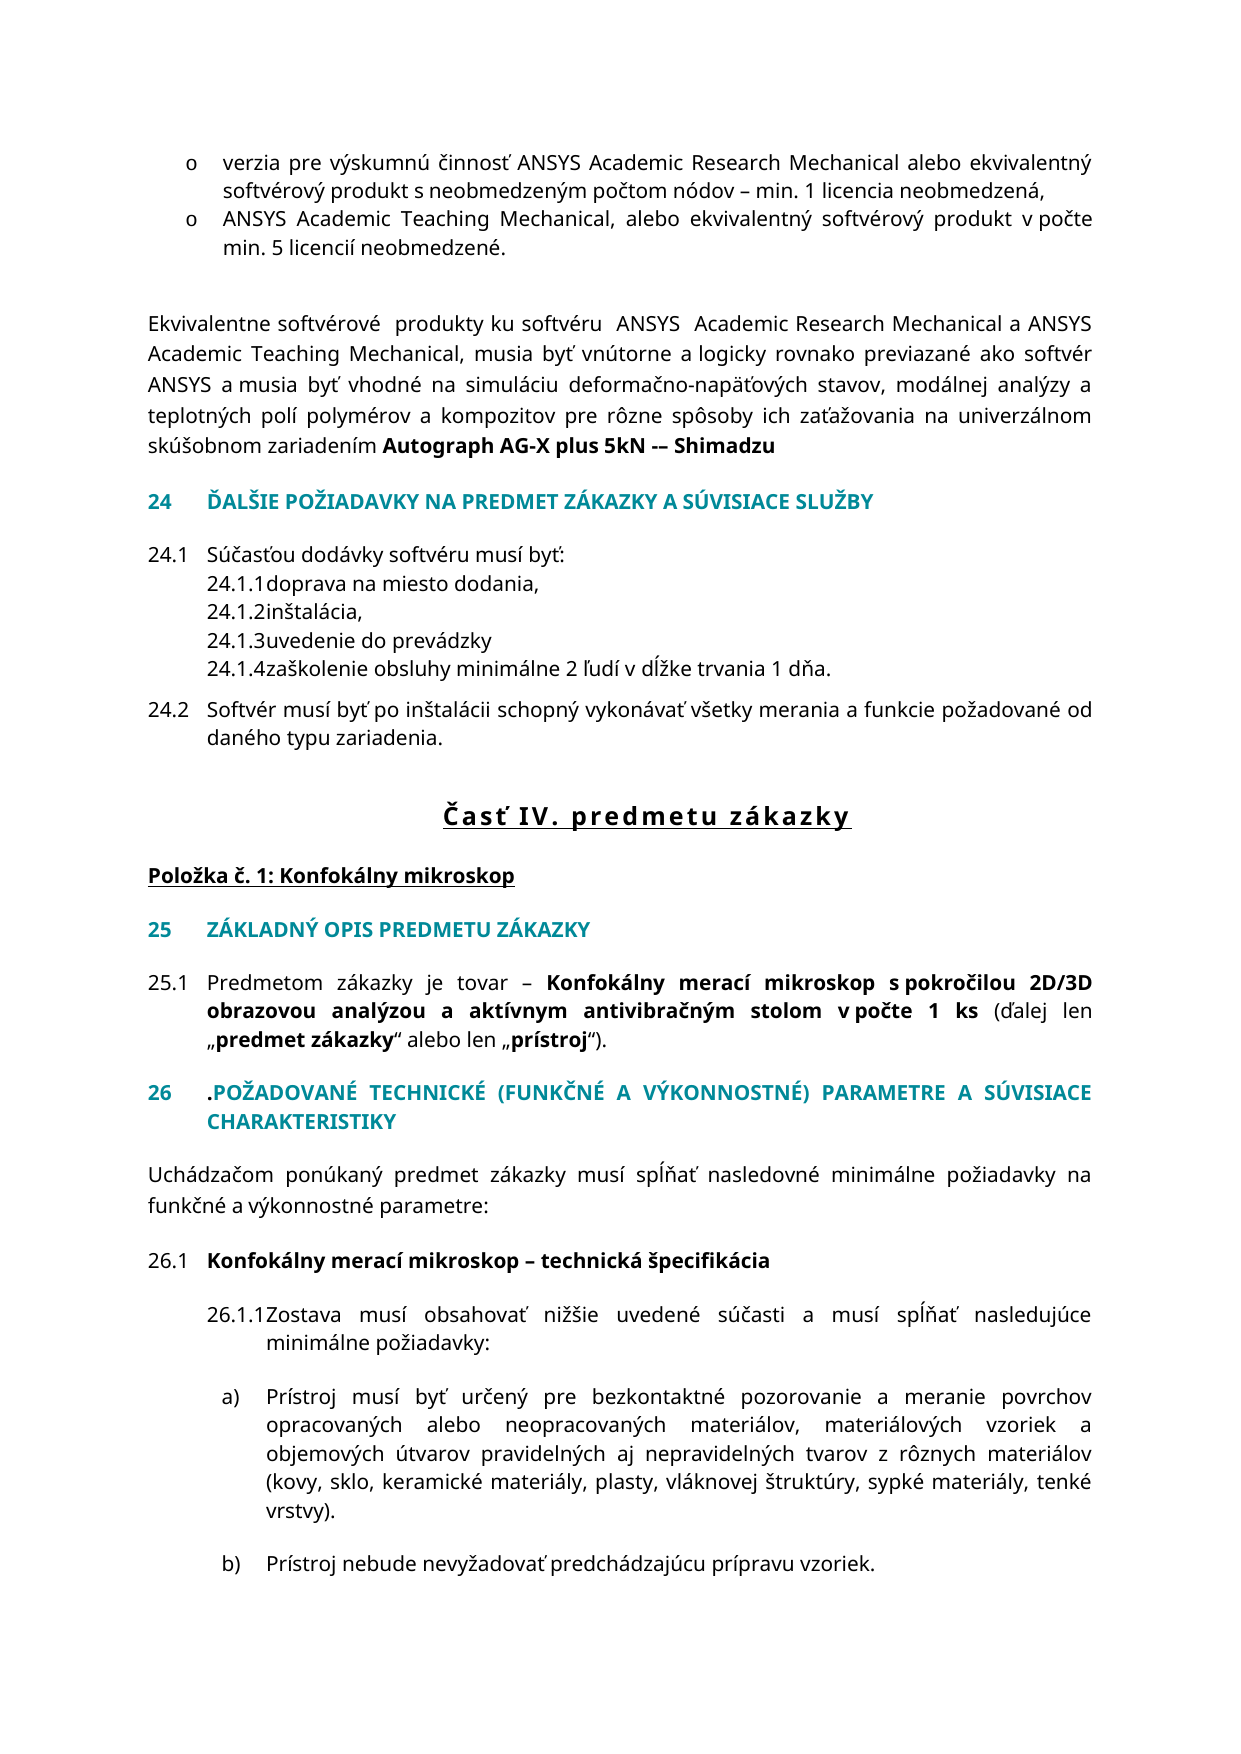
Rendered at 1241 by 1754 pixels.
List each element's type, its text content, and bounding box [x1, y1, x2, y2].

list ANSYS Academic Teaching Mechanical, alebo ekvivalentný softvérový produkt v počte min. 5 licencií neobmedzené. [185, 204, 1093, 262]
list doprava na miesto dodania, [207, 569, 1093, 597]
list zaškolenie obsluhy minimálne 2 ľudí v dĺžke trvania 1 dňa. [207, 654, 1093, 683]
list Základný opis predmetu zákazky [148, 915, 1093, 943]
text Uchádzačom ponúkaný predmet zákazky musí spĺňať nasledovné minimálne požiadavky na funkčné a výkonnostné parametre: [148, 1160, 1093, 1219]
list Súčasťou dodávky softvéru musí byť: [148, 540, 1093, 569]
list Softvér musí byť po inštalácii schopný vykonávať všetky merania a funkcie požadované od daného typu zariadenia. [148, 695, 1093, 752]
list inštalácia, [207, 597, 1093, 626]
text Položka č. 1: Konfokálny mikroskop [148, 861, 1093, 890]
list verzia pre výskumnú činnosť ANSYS Academic Research Mechanical alebo ekvivalentný softvérový produkt s neobmedzeným počtom nódov – min. 1 licencia neobmedzená, [185, 148, 1093, 204]
list Konfokálny merací mikroskop – technická špecifikácia [148, 1247, 1093, 1275]
text Časť IV. predmetu zákazky [369, 799, 1093, 833]
list Prístroj nebude nevyžadovať predchádzajúcu prípravu vzoriek. [221, 1549, 1093, 1578]
list Predmetom zákazky je tovar – Konfokálny merací mikroskop s pokročilou 2D/3D obrazovou analýzou a aktívnym antivibračným stolom v počte 1 ks (ďalej len „predmet zákazky“ alebo len „prístroj“). [148, 968, 1093, 1053]
list Prístroj musí byť určený pre bezkontaktné pozorovanie a meranie povrchov opracovaných alebo neopracovaných materiálov, materiálových vzoriek a objemových útvarov pravidelných aj nepravidelných tvarov z rôznych materiálov (kovy, sklo, keramické materiály, plasty, vláknovej štruktúry, sypké materiály, tenké vrstvy). [221, 1382, 1093, 1524]
list uvedenie do prevádzky [207, 626, 1093, 654]
list .POŽADOVANÉ TECHNICKÉ (FUNKČNÉ A VÝKONNOSTNÉ) PARAMETRE A SÚVISIACE CHARAKTERISTIKY [148, 1078, 1093, 1135]
list Ďalšie požiadavky na predmet zákazky a súvisiace služby [148, 487, 1093, 515]
text Ekvivalentne softvérové produkty ku softvéru ANSYS Academic Research Mechanical a ANSYS Academic Teaching Mechanical, musia byť vnútorne a logicky rovnako previazané ako softvér ANSYS a musia byť vhodné na simuláciu deformačno-napäťových stavov, modálnej analýzy a teplotných polí polymérov a kompozitov pre rôzne spôsoby ich zaťažovania na univerzálnom skúšobnom zariadením Autograph AG-X plus 5kN -– Shimadzu [148, 309, 1093, 460]
list Zostava musí obsahovať nižšie uvedené súčasti a musí spĺňať nasledujúce minimálne požiadavky: [207, 1300, 1093, 1357]
